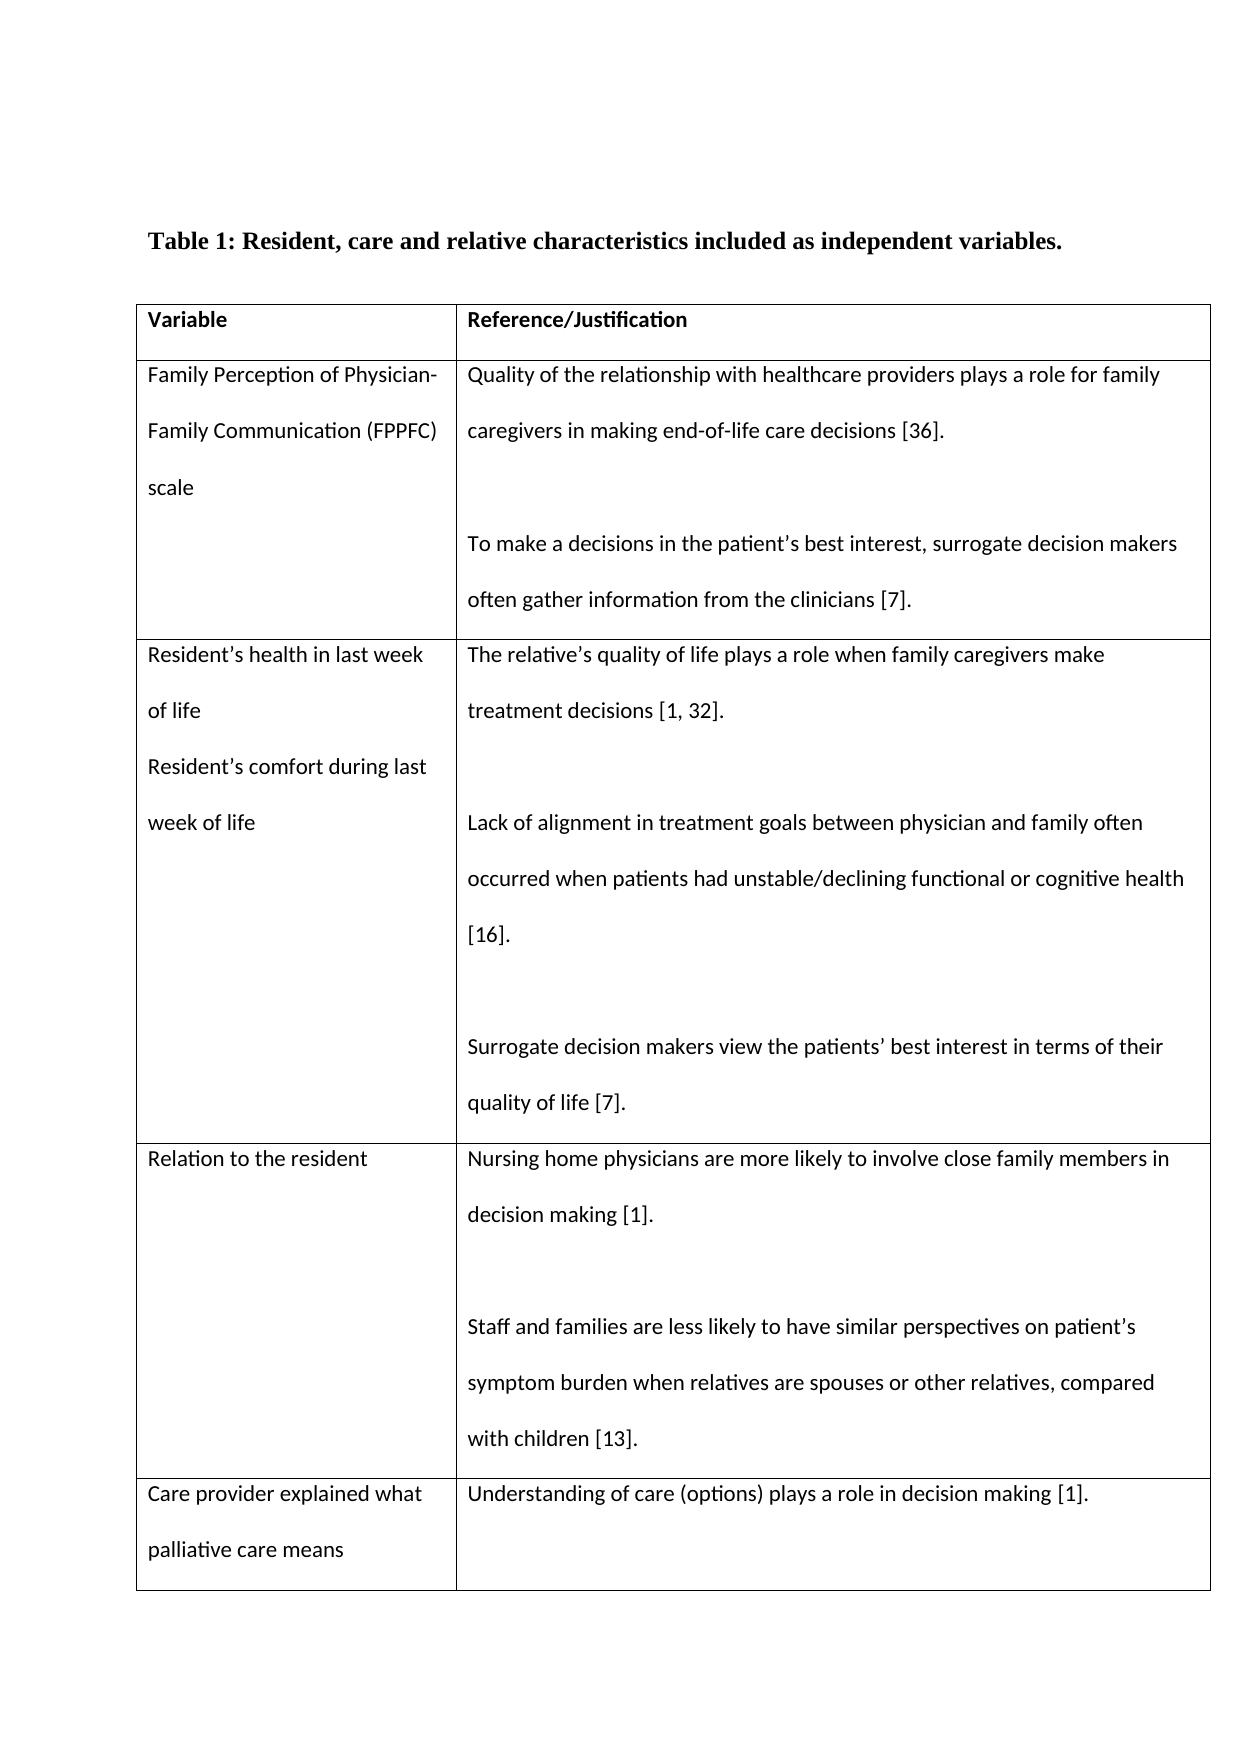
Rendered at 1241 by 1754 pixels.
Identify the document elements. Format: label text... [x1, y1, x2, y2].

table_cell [137, 1479, 456, 1589]
table_header Reference/Justification [457, 305, 1210, 359]
table_cell Family Perception of Physician-Family Communication (FPPFC) scale [137, 361, 456, 639]
table_cell Resident’s health in last week of life Resident’s comfort during last week of life [137, 640, 456, 1143]
table_cell Relation to the resident [137, 1144, 456, 1478]
text Table 1: Resident, care and relative characteristics included as independent variables. [148, 226, 1093, 255]
table_header Variable [137, 305, 456, 359]
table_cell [457, 1479, 1210, 1589]
table_cell The relative’s quality of life plays a role when family caregivers make treatment decisions [1, 32]. Lack of alignment in treatment goals between physician and family often occurred when patients had unstable/declining functional or cognitive health [16]. Surrogate decision makers view the patients’ best interest in terms of their quality of life [7]. [457, 640, 1210, 1143]
table_cell Quality of the relationship with healthcare providers plays a role for family caregivers in making end-of-life care decisions [36]. To make a decisions in the patient’s best interest, surrogate decision makers often gather information from the clinicians [7]. [457, 361, 1210, 639]
table_cell Nursing home physicians are more likely to involve close family members in decision making [1]. Staff and families are less likely to have similar perspectives on patient’s symptom burden when relatives are spouses or other relatives, compared with children [13]. [457, 1144, 1210, 1478]
